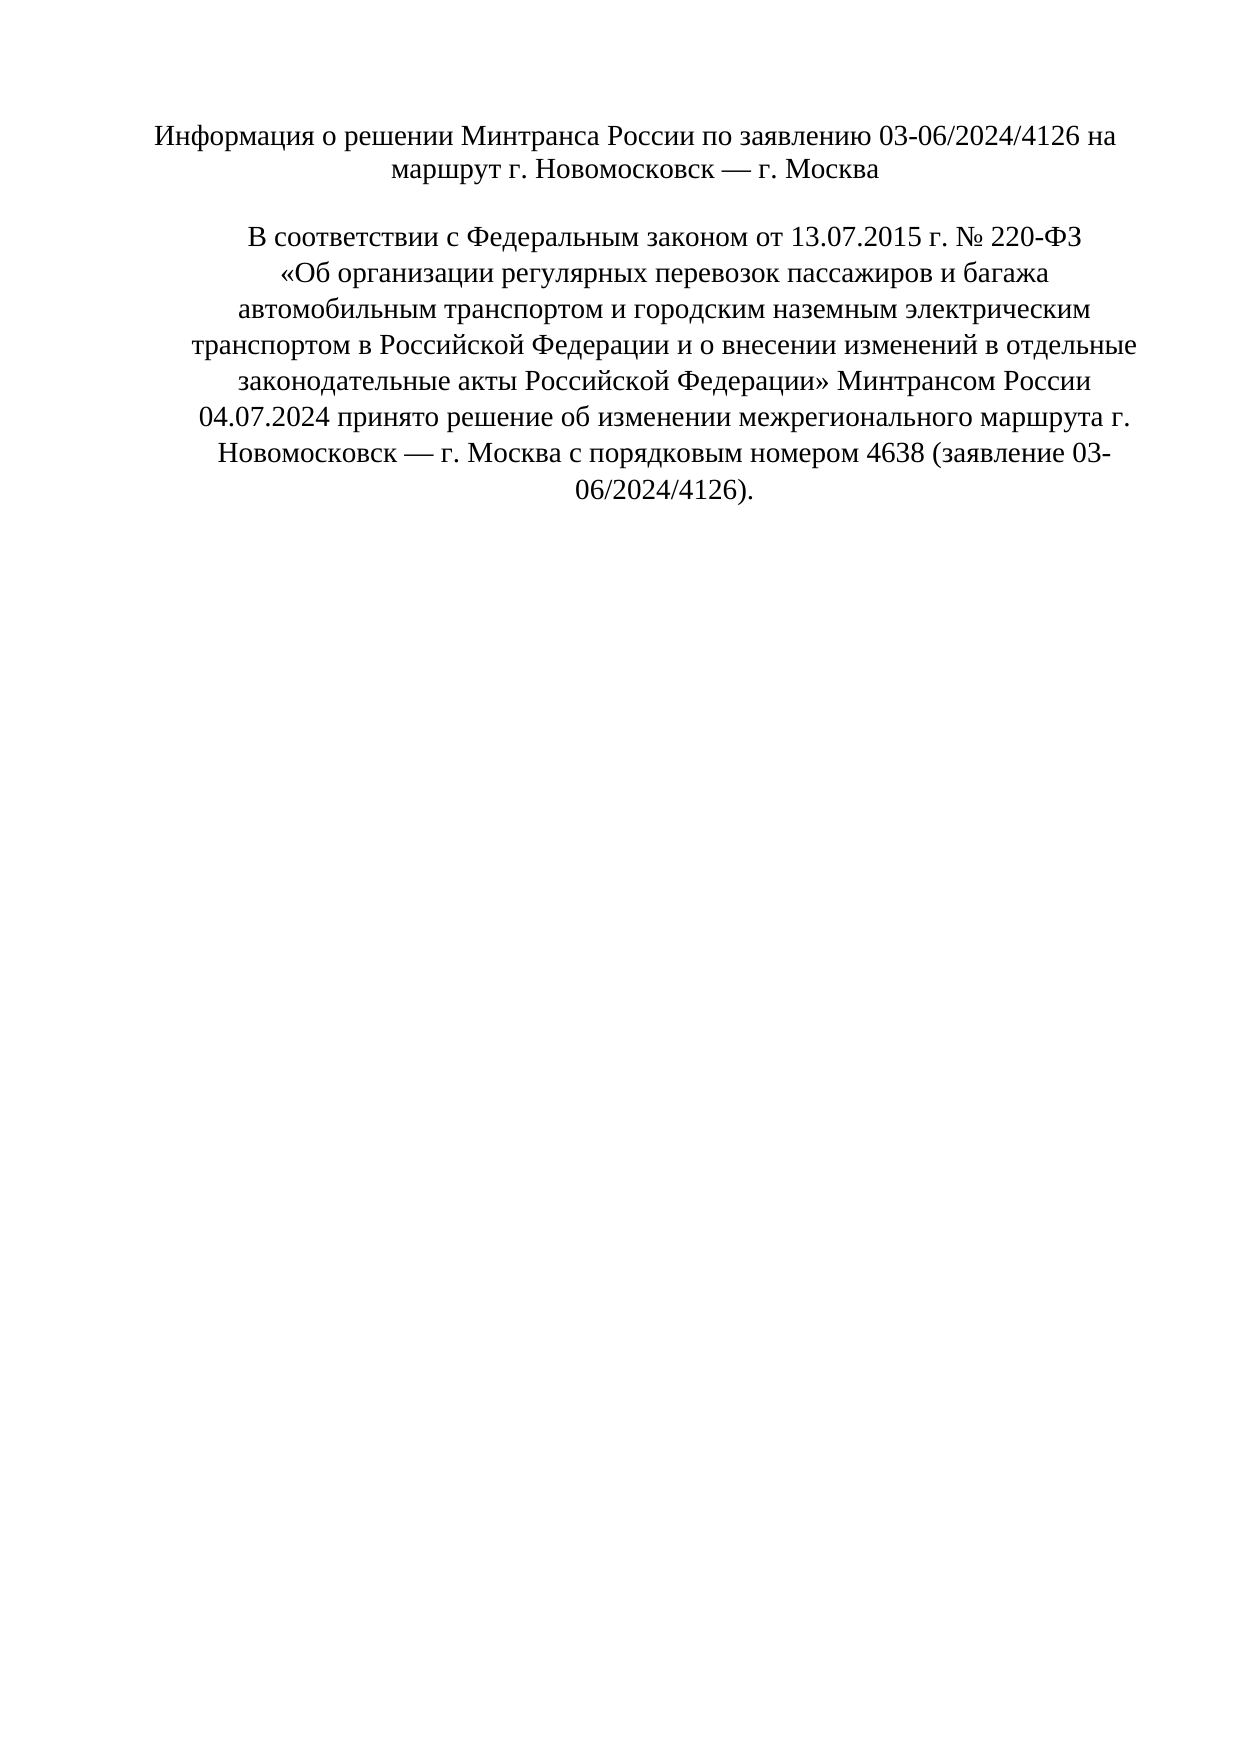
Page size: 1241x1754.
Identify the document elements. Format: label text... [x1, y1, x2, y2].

text Информация о решении Минтранса России по заявлению 03-06/2024/4126 на маршрут г. Новомосковск — г. Москва [118, 118, 1152, 185]
text В соответствии с Федеральным законом от 13.07.2015 г. № 220-ФЗ «Об организации регулярных перевозок пассажиров и багажа автомобильным транспортом и городским наземным электрическим транспортом в Российской Федерации и о внесении изменений в отдельные законодательные акты Российской Федерации» Минтрансом России 04.07.2024 принято решение об изменении межрегионального маршрута г. Новомосковск — г. Москва с порядковым номером 4638 (заявление 03-06/2024/4126). [177, 219, 1152, 505]
